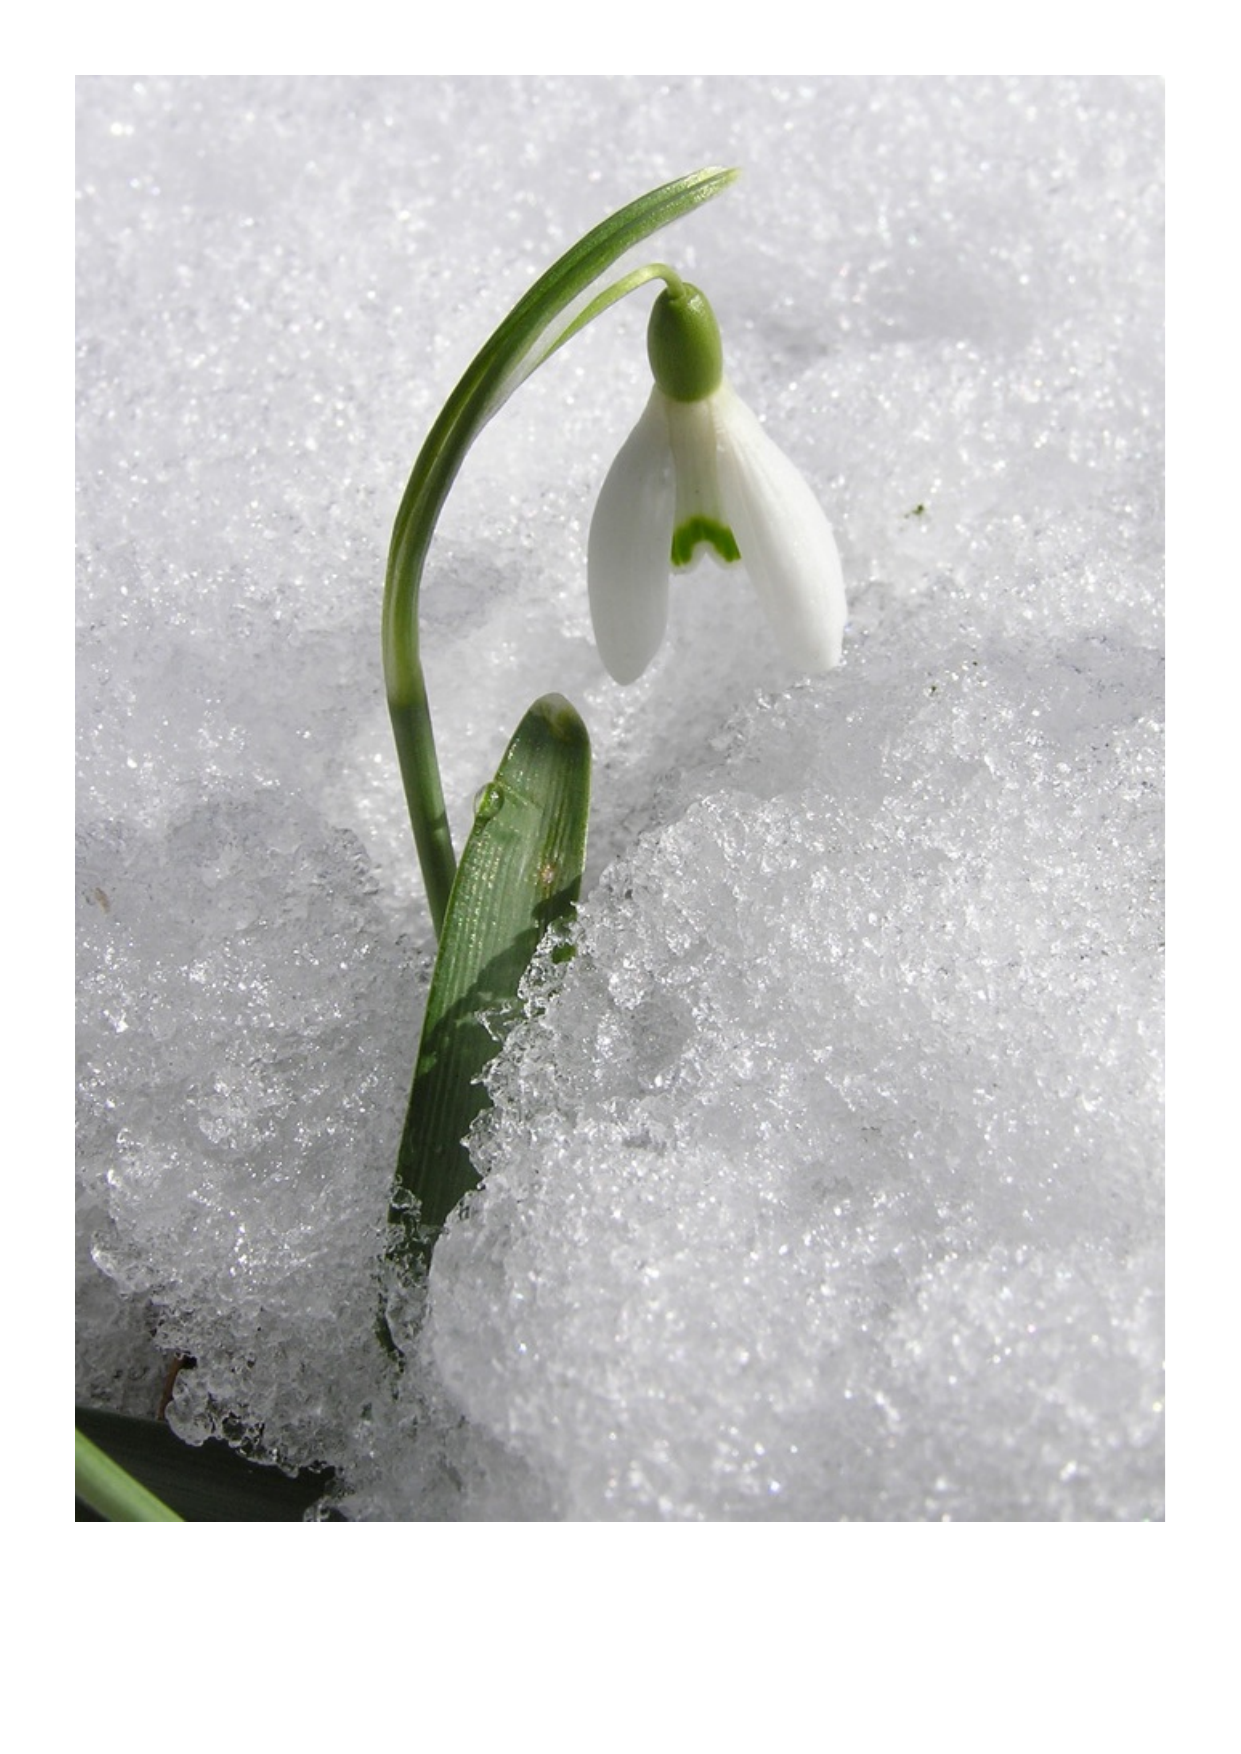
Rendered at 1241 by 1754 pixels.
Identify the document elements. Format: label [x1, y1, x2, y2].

picture [75, 75, 1166, 1522]
